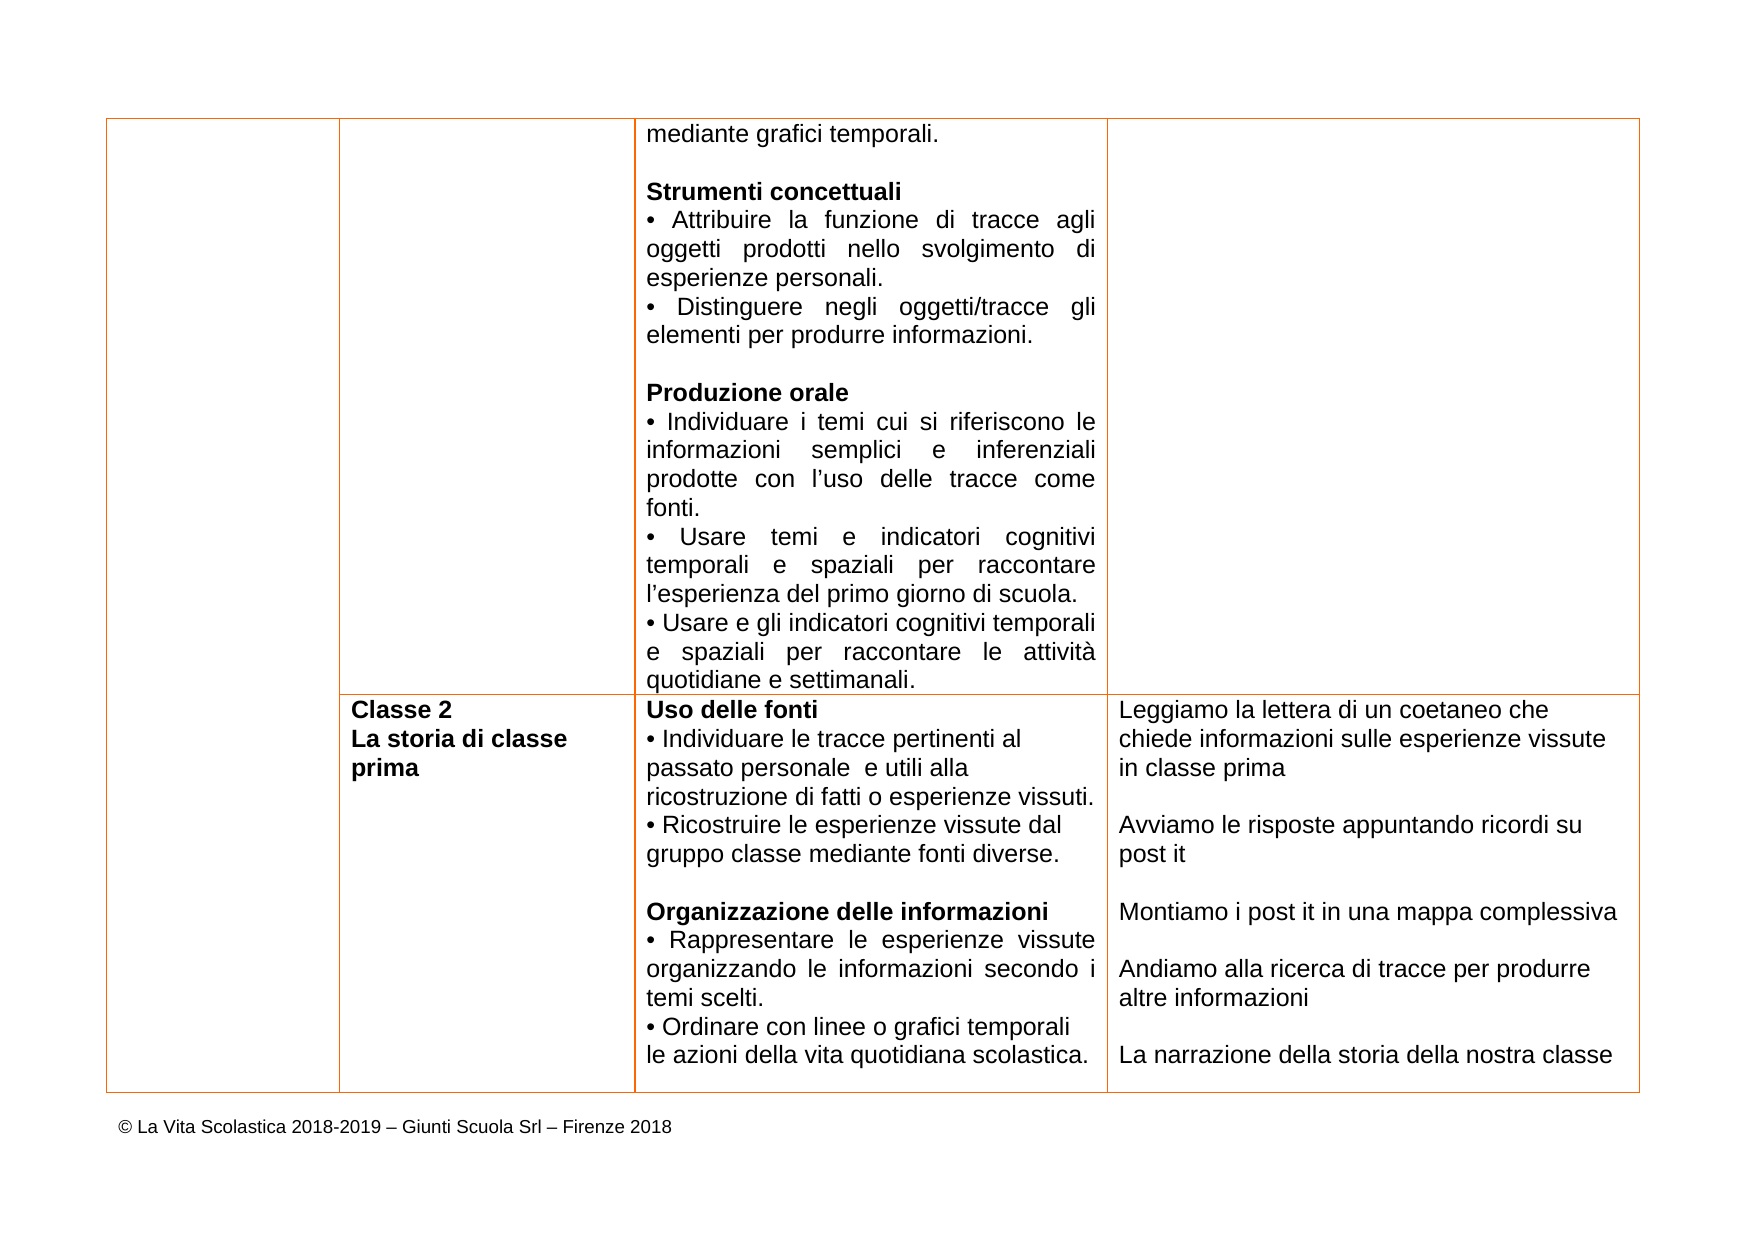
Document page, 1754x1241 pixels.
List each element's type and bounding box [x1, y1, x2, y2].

table_cell [1108, 695, 1639, 1092]
table_header [636, 119, 1107, 694]
table_header [340, 119, 634, 694]
table_cell [340, 695, 634, 1092]
table_header [107, 119, 339, 1092]
table_header [1108, 119, 1639, 694]
table_cell [636, 695, 1107, 1092]
